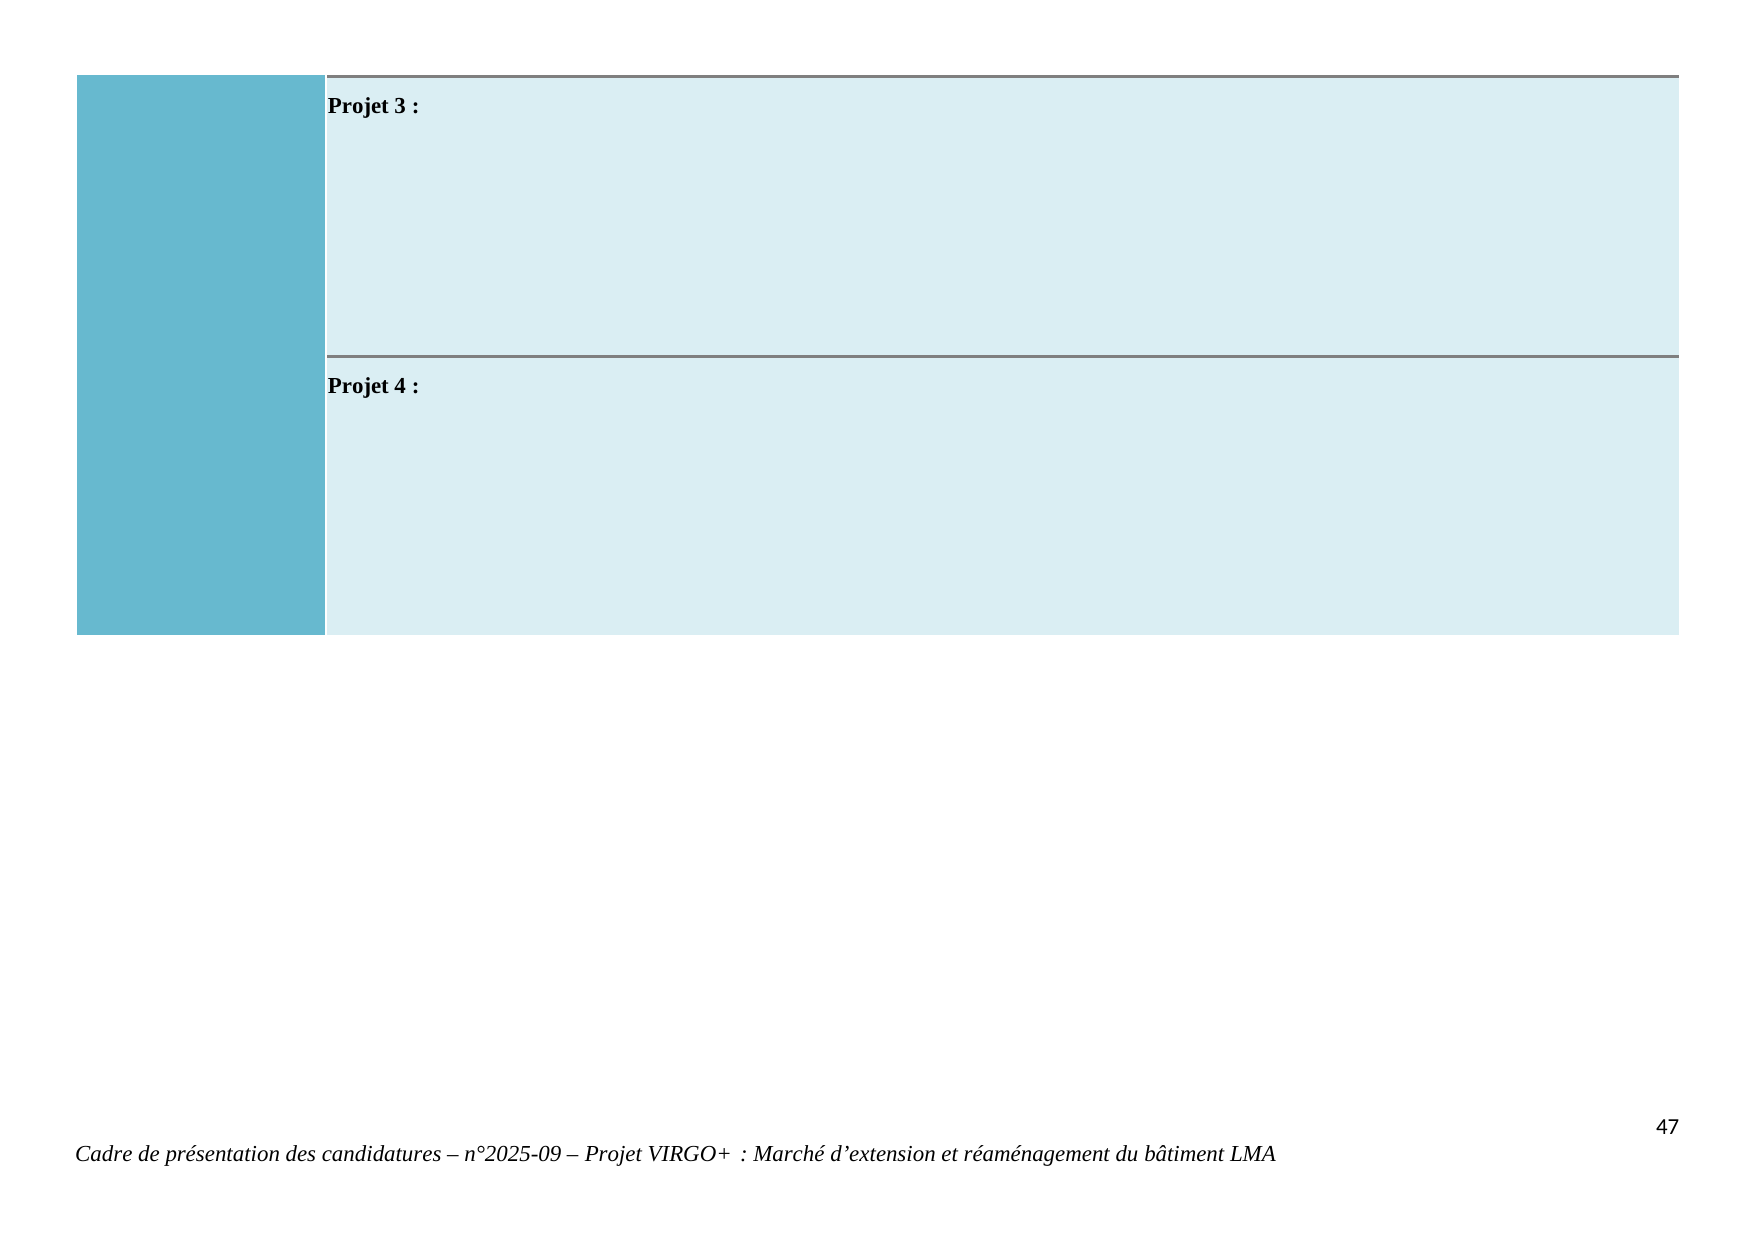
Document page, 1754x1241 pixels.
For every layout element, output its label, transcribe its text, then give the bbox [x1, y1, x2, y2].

table_cell Projet 3 : [327, 78, 1679, 355]
table_cell Projet 4 : [327, 358, 1679, 635]
